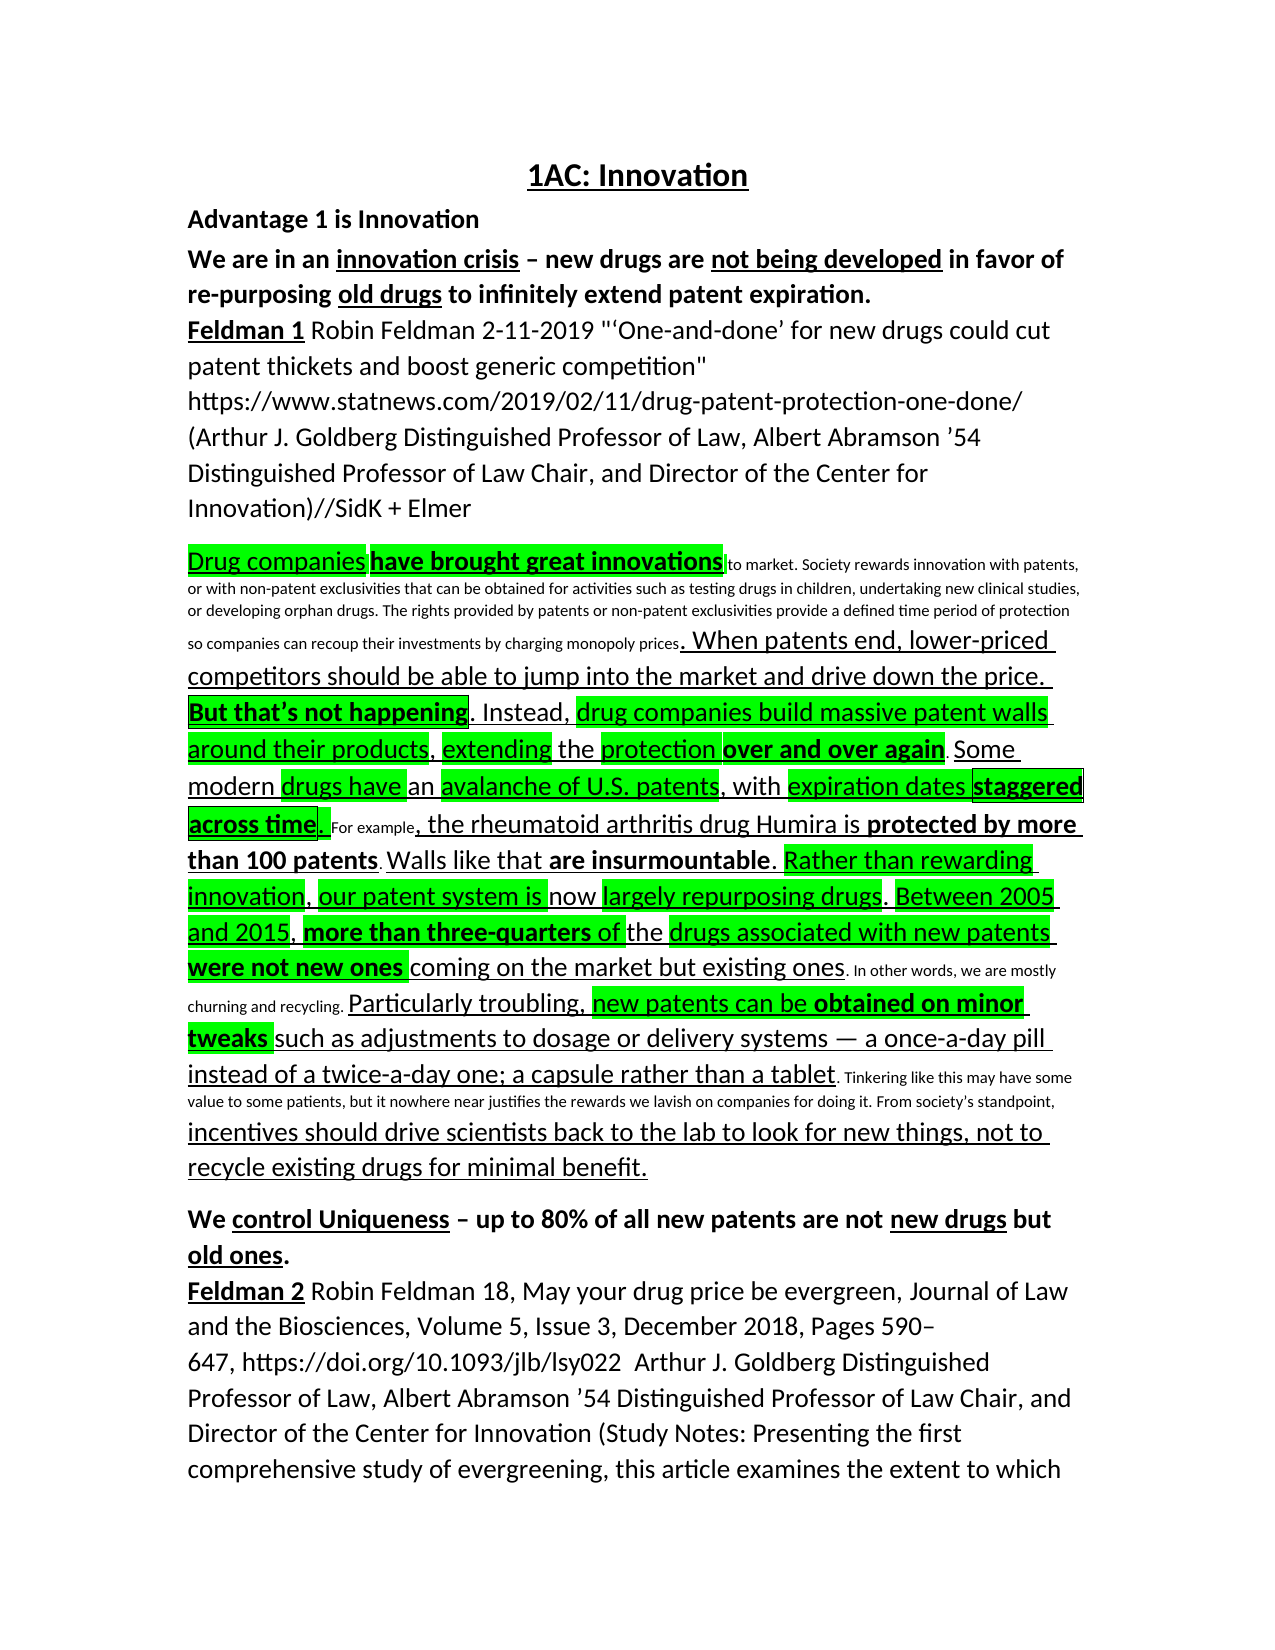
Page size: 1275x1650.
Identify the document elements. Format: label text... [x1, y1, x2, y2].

subtitle 1AC: Innovation [187, 154, 1087, 195]
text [187, 1274, 1087, 1485]
text Feldman 1 Robin Feldman 2-11-2019 "‘One-and-done’ for new drugs could cut patent thickets and boost generic competition" https://www.statnews.com/2019/02/11/drug-patent-protection-one-done/ (Arthur J. Goldberg Distinguished Professor of Law, Albert Abramson ’54 Distinguished Professor of Law Chair, and Director of the Center for Innovation)//SidK + Elmer [187, 313, 1087, 524]
text Drug companies have brought great innovations to market. Society rewards innovation with patents, or with non-patent exclusivities that can be obtained for activities such as testing drugs in children, undertaking new clinical studies, or developing orphan drugs. The rights provided by patents or non-patent exclusivities provide a defined time period of protection so companies can recoup their investments by charging monopoly prices. When patents end, lower-priced competitors should be able to jump into the market and drive down the price. But that’s not happening. Instead, drug companies build massive patent walls around their products, extending the protection over and over again. Some modern drugs have an avalanche of U.S. patents, with expiration dates staggered across time. For example, the rheumatoid arthritis drug Humira is protected by more than 100 patents. Walls like that are insurmountable. Rather than rewarding innovation, our patent system is now largely repurposing drugs. Between 2005 and 2015, more than three-quarters of the drugs associated with new patents were not new ones coming on the market but existing ones. In other words, we are mostly churning and recycling. Particularly troubling, new patents can be obtained on minor tweaks such as adjustments to dosage or delivery systems — a once-a-day pill instead of a twice-a-day one; a capsule rather than a tablet. Tinkering like this may have some value to some patients, but it nowhere near justifies the rewards we lavish on companies for doing it. From society’s standpoint, incentives should drive scientists back to the lab to look for new things, not to recycle existing drugs for minimal benefit. [187, 544, 1087, 1183]
subtitle We are in an innovation crisis – new drugs are not being developed in favor of re-purposing old drugs to infinitely extend patent expiration. [187, 242, 1087, 311]
subtitle Advantage 1 is Innovation [187, 202, 1087, 235]
subtitle We control Uniqueness – up to 80% of all new patents are not new drugs but old ones. [187, 1203, 1087, 1271]
